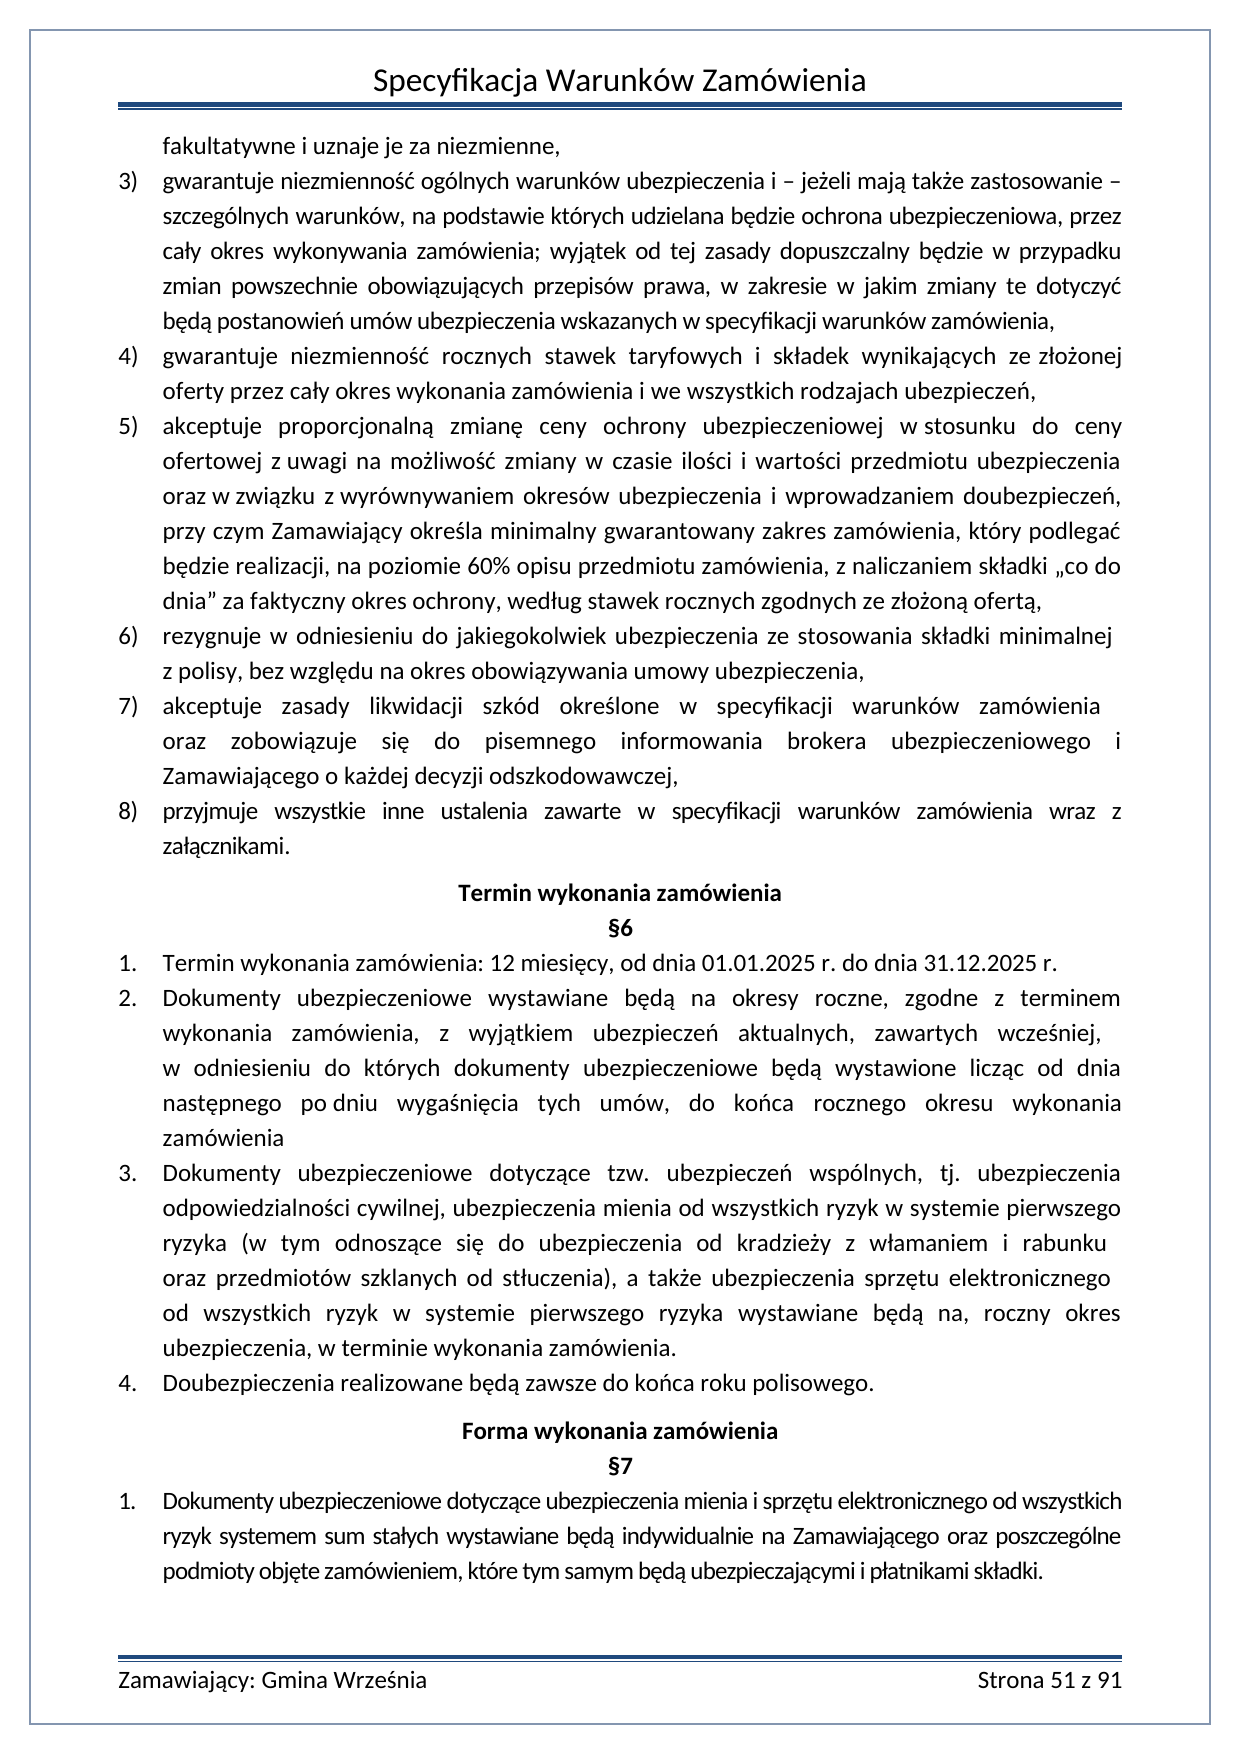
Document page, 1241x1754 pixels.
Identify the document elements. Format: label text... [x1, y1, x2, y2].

list akceptuje zasady likwidacji szkód określone w specyfikacji warunków zamówienia oraz zobowiązuje się do pisemnego informowania brokera ubezpieczeniowego i Zamawiającego o każdej decyzji odszkodowawczej, [118, 690, 1122, 790]
list gwarantuje niezmienność ogólnych warunków ubezpieczenia i – jeżeli mają także zastosowanie – szczególnych warunków, na podstawie których udzielana będzie ochrona ubezpieczeniowa, przez cały okres wykonywania zamówienia; wyjątek od tej zasady dopuszczalny będzie w przypadku zmian powszechnie obowiązujących przepisów prawa, w zakresie w jakim zmiany te dotyczyć będą postanowień umów ubezpieczenia wskazanych w specyfikacji warunków zamówienia, [118, 165, 1122, 335]
list Termin wykonania zamówienia: 12 miesięcy, od dnia 01.01.2025 r. do dnia 31.12.2025 r. [118, 947, 1122, 978]
list rezygnuje w odniesieniu do jakiegokolwiek ubezpieczenia ze stosowania składki minimalnej z polisy, bez względu na okres obowiązywania umowy ubezpieczenia, [118, 620, 1122, 685]
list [118, 130, 1122, 160]
text §7 [118, 1450, 1122, 1480]
list Doubezpieczenia realizowane będą zawsze do końca roku polisowego. [118, 1367, 1122, 1398]
list gwarantuje niezmienność rocznych stawek taryfowych i składek wynikających ze złożonej oferty przez cały okres wykonania zamówienia i we wszystkich rodzajach ubezpieczeń, [118, 340, 1122, 405]
text Termin wykonania zamówienia [118, 877, 1122, 908]
text §6 [118, 912, 1122, 943]
list akceptuje proporcjonalną zmianę ceny ochrony ubezpieczeniowej w stosunku do ceny ofertowej z uwagi na możliwość zmiany w czasie ilości i wartości przedmiotu ubezpieczenia oraz w związku z wyrównywaniem okresów ubezpieczenia i wprowadzaniem doubezpieczeń, przy czym Zamawiający określa minimalny gwarantowany zakres zamówienia, który podlegać będzie realizacji, na poziomie 60% opisu przedmiotu zamówienia, z naliczaniem składki „co do dnia” za faktyczny okres ochrony, według stawek rocznych zgodnych ze złożoną ofertą, [118, 410, 1122, 615]
list Dokumenty ubezpieczeniowe dotyczące tzw. ubezpieczeń wspólnych, tj. ubezpieczenia odpowiedzialności cywilnej, ubezpieczenia mienia od wszystkich ryzyk w systemie pierwszego ryzyka (w tym odnoszące się do ubezpieczenia od kradzieży z włamaniem i rabunku oraz przedmiotów szklanych od stłuczenia), a także ubezpieczenia sprzętu elektronicznego od wszystkich ryzyk w systemie pierwszego ryzyka wystawiane będą na, roczny okres ubezpieczenia, w terminie wykonania zamówienia. [118, 1157, 1122, 1363]
list Dokumenty ubezpieczeniowe dotyczące ubezpieczenia mienia i sprzętu elektronicznego od wszystkich ryzyk systemem sum stałych wystawiane będą indywidualnie na Zamawiającego oraz poszczególne podmioty objęte zamówieniem, które tym samym będą ubezpieczającymi i płatnikami składki. [118, 1485, 1122, 1585]
list Dokumenty ubezpieczeniowe wystawiane będą na okresy roczne, zgodne z terminem wykonania zamówienia, z wyjątkiem ubezpieczeń aktualnych, zawartych wcześniej, w odniesieniu do których dokumenty ubezpieczeniowe będą wystawione licząc od dnia następnego po dniu wygaśnięcia tych umów, do końca rocznego okresu wykonania zamówienia [118, 982, 1122, 1153]
list przyjmuje wszystkie inne ustalenia zawarte w specyfikacji warunków zamówienia wraz z załącznikami. [118, 795, 1122, 860]
text Forma wykonania zamówienia [118, 1415, 1122, 1445]
